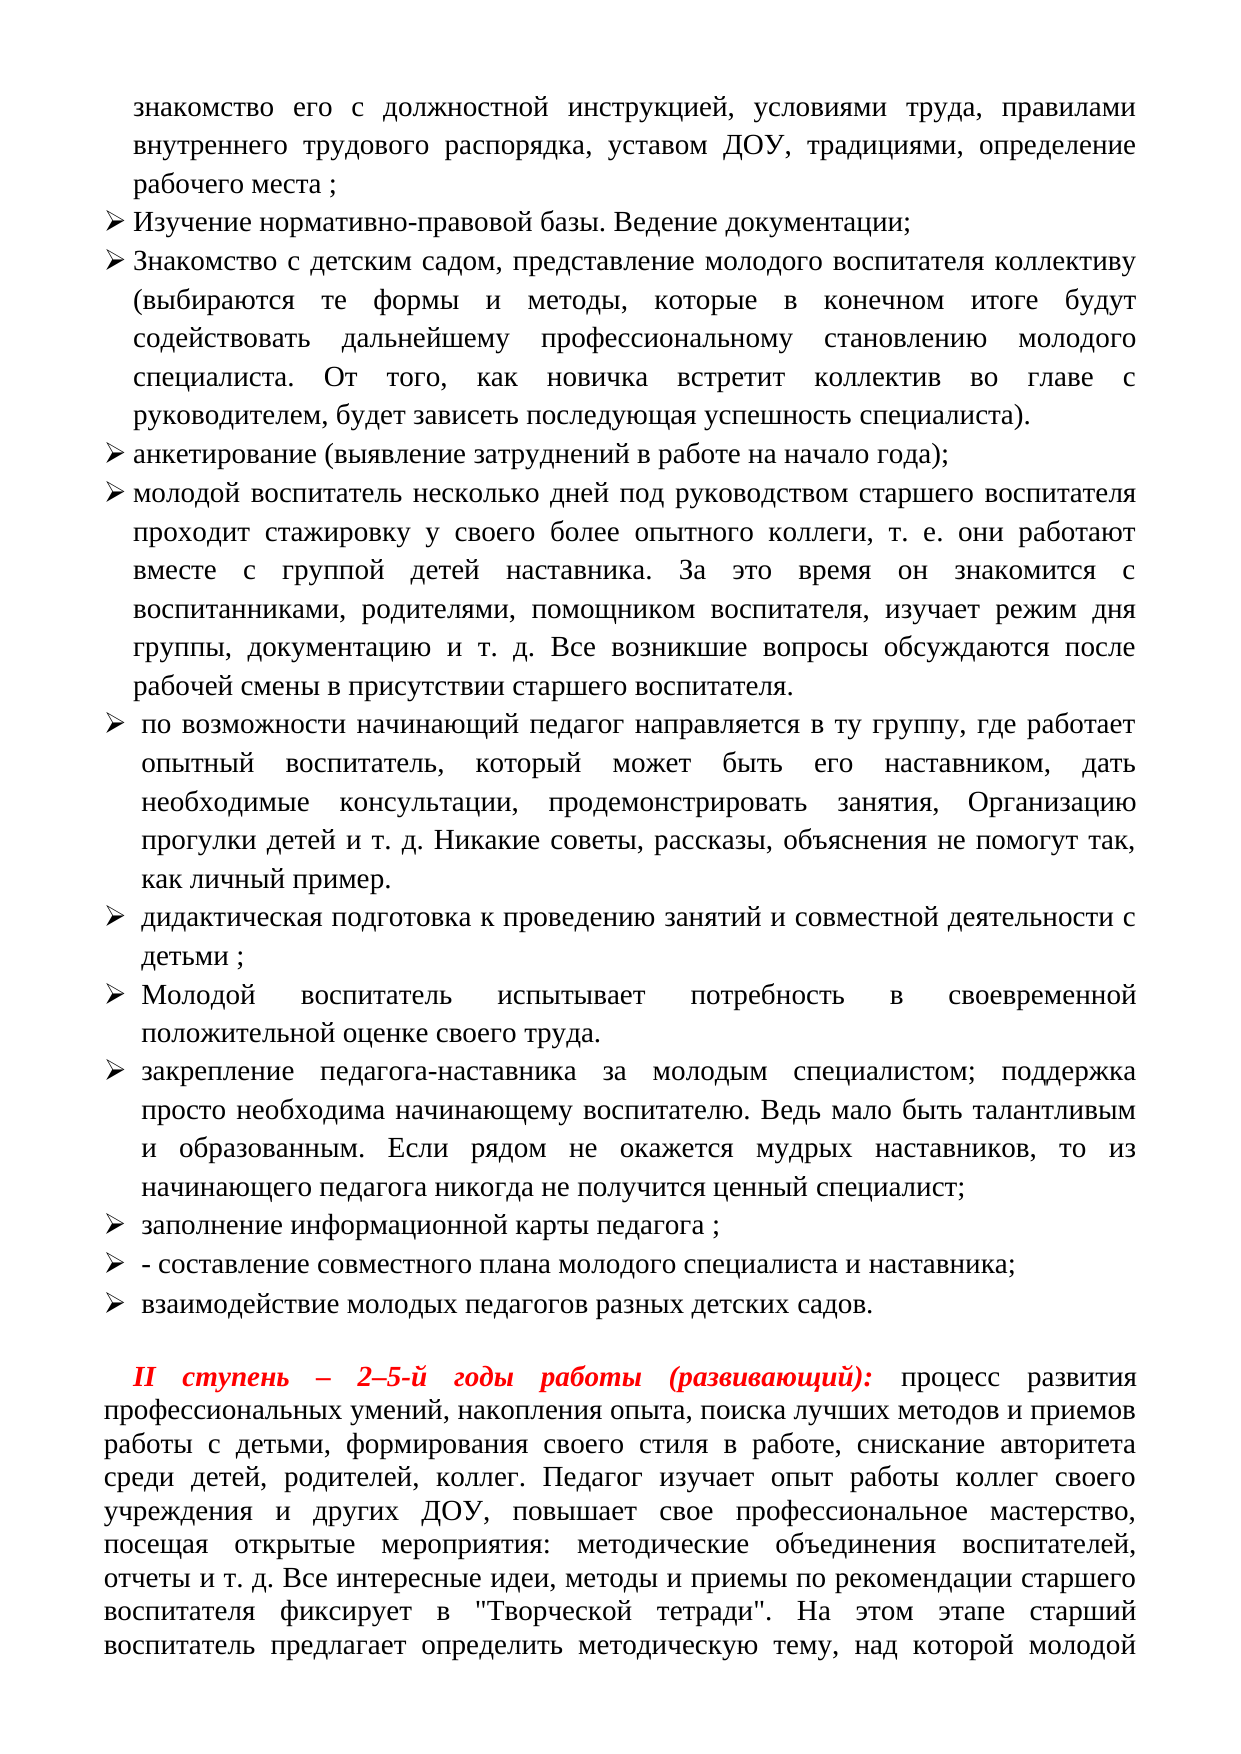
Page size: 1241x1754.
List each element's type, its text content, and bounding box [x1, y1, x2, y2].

list Молодой воспитатель испытывает потребность в своевременной положительной оценке своего труда. [103, 977, 1137, 1048]
list анкетирование (выявление затруднений в работе на начало года); [103, 436, 1137, 470]
list взаимодействие молодых педагогов разных детских садов. [103, 1286, 1137, 1319]
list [103, 89, 1137, 199]
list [103, 1359, 1137, 1661]
list заполнение информационной карты педагога ; [103, 1207, 1137, 1241]
list Знакомство с детским садом, представление молодого воспитателя коллективу (выбираются те формы и методы, которые в конечном итоге будут содействовать дальнейшему профессиональному становлению молодого специалиста. От того, как новичка встретит коллектив во главе с руководителем, будет зависеть последующая успешность специалиста). [103, 243, 1137, 431]
list закрепление педагога-наставника за молодым специалистом; поддержка просто необходима начинающему воспитателю. Ведь мало быть талантливым и образованным. Если рядом не окажется мудрых наставников, то из начинающего педагога никогда не получится ценный специалист; [103, 1053, 1137, 1202]
list - составление совместного плана молодого специалиста и наставника; [103, 1247, 1137, 1280]
list по возможности начинающий педагог направляется в ту группу, где работает опытный воспитатель, который может быть его наставником, дать необходимые консультации, продемонстрировать занятия, Организацию прогулки детей и т. д. Никакие советы, рассказы, объяснения не помогут так, как личный пример. [103, 707, 1137, 894]
list молодой воспитатель несколько дней под руководством старшего воспитателя проходит стажировку у своего более опытного коллеги, т. е. они работают вместе с группой детей наставника. За это время он знакомится с воспитанниками, родителями, помощником воспитателя, изучает режим дня группы, документацию и т. д. Все возникшие вопросы обсуждаются после рабочей смены в присутствии старшего воспитателя. [103, 475, 1137, 702]
list Изучение нормативно-правовой базы. Ведение документации; [103, 204, 1137, 238]
list дидактическая подготовка к проведению занятий и совместной деятельности с детьми ; [103, 899, 1137, 972]
